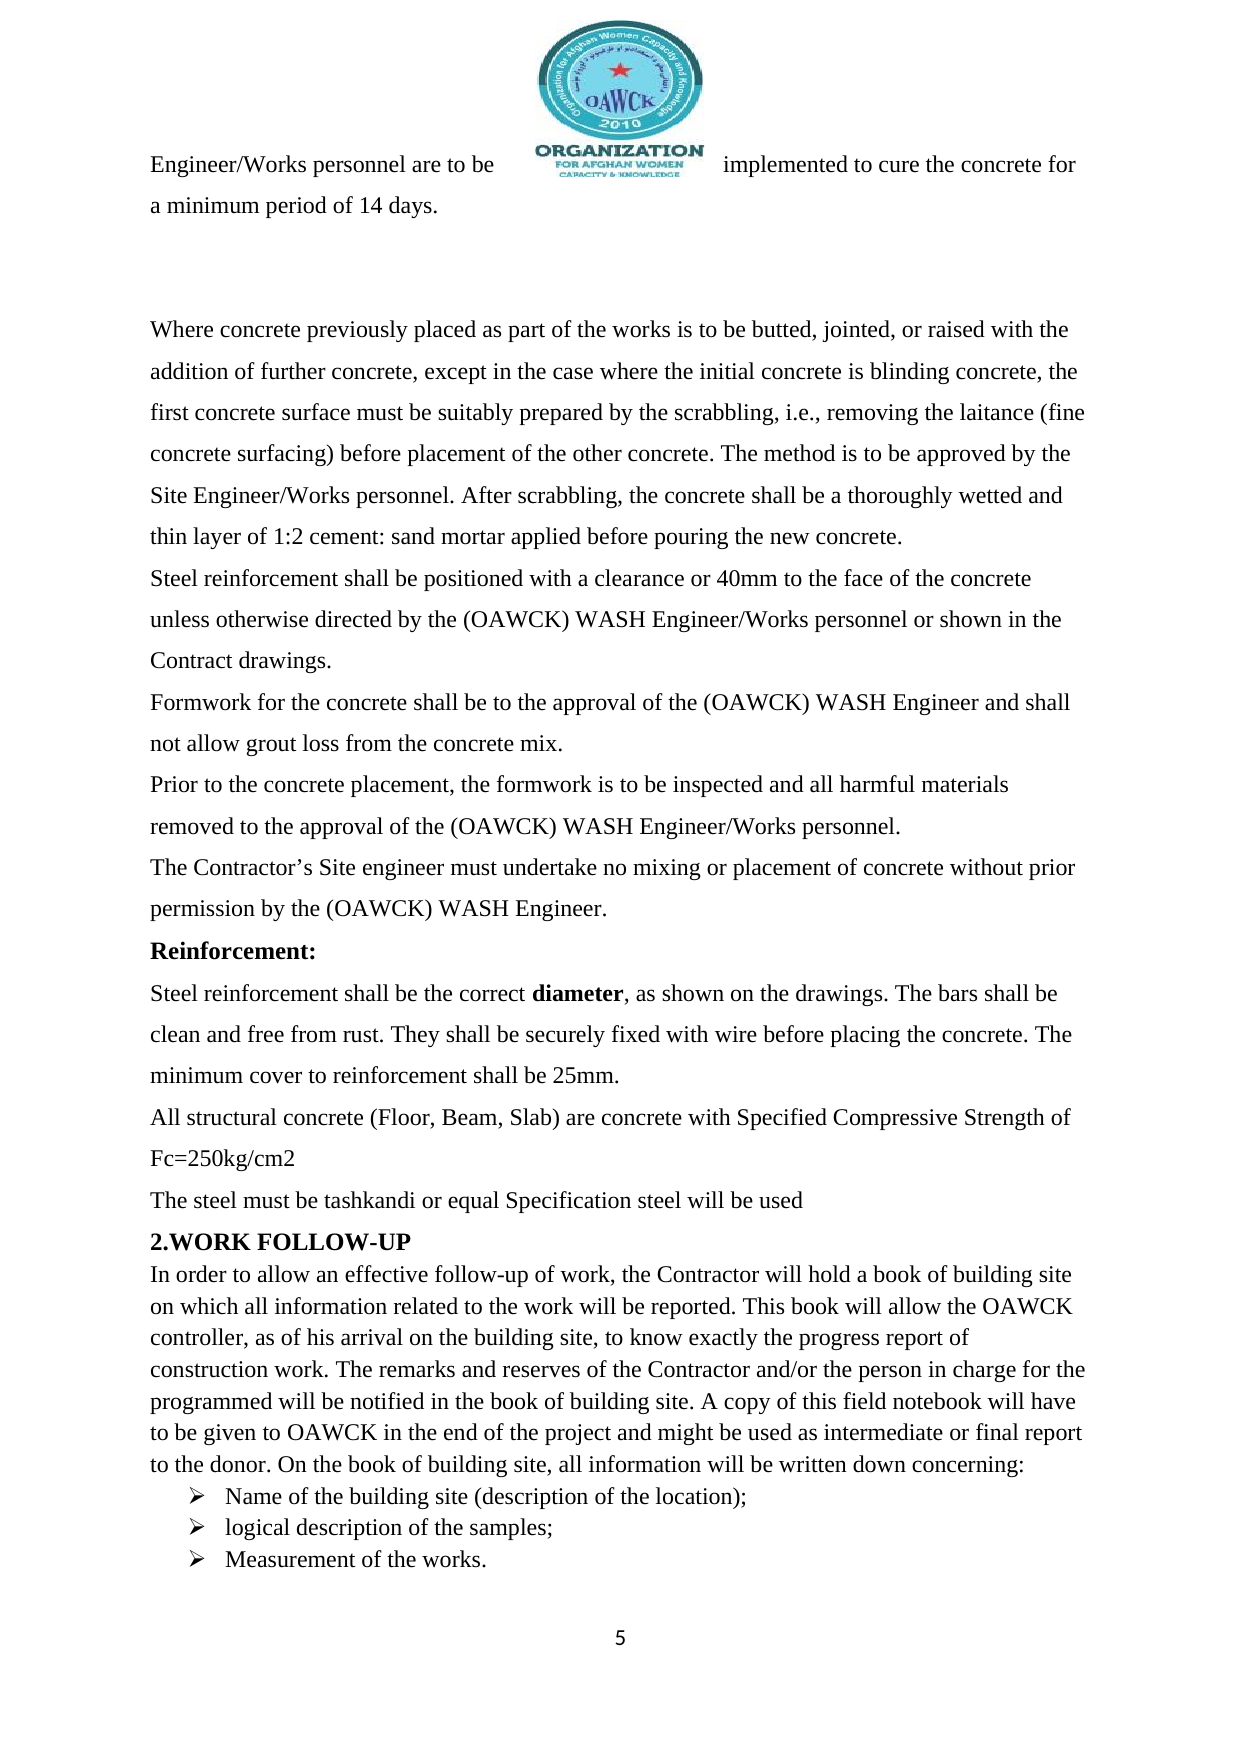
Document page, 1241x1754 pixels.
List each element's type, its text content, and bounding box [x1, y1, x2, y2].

text Prior to the concrete placement, the formwork is to be inspected and all harmful materials removed to the approval of the (OAWCK) WASH Engineer/Works personnel. [150, 770, 1090, 839]
text The steel must be tashkandi or equal Specification steel will be used [150, 1186, 1090, 1213]
text Reinforcement: [150, 936, 1090, 964]
picture [535, 20, 705, 150]
text 2.WORK FOLLOW-UP [150, 1227, 1090, 1256]
text In order to allow an effective follow-up of work, the Contractor will hold a book of building site on which all information related to the work will be reported. This book will allow the OAWCK controller, as of his arrival on the building site, to know exactly the progress report of construction work. The remarks and reserves of the Contractor and/or the person in charge for the programmed will be notified in the book of building site. A copy of this field notebook will have to be given to OAWCK in the end of the project and might be used as intermediate or final report to the donor. On the book of building site, all information will be written down concerning: [150, 1260, 1090, 1478]
text Steel reinforcement shall be the correct diameter, as shown on the drawings. The bars shall be clean and free from rust. They shall be securely fixed with wire before placing the concrete. The minimum cover to reinforcement shall be 25mm. [150, 979, 1090, 1089]
text Steel reinforcement shall be positioned with a clearance or 40mm to the face of the concrete unless otherwise directed by the (OAWCK) WASH Engineer/Works personnel or shown in the Contract drawings. [150, 563, 1090, 674]
list Name of the building site (description of the location); [187, 1482, 1090, 1509]
text All structural concrete (Floor, Beam, Slab) are concrete with Specified Compressive Strength of Fc=250kg/cm2 [150, 1103, 1090, 1172]
text Formwork for the concrete shall be to the approval of the (OAWCK) WASH Engineer and shall not allow grout loss from the concrete mix. [150, 688, 1090, 757]
text The Contractor’s Site engineer must undertake no mixing or placement of concrete without prior permission by the (OAWCK) WASH Engineer. [150, 853, 1090, 922]
text Where concrete previously placed as part of the works is to be butted, jointed, or raised with the addition of further concrete, except in the case where the initial concrete is blinding concrete, the first concrete surface must be suitably prepared by the scrabbling, i.e., removing the laitance (fine concrete surfacing) before placement of the other concrete. The method is to be approved by the Site Engineer/Works personnel. After scrabbling, the concrete shall be a thoroughly wetted and thin layer of 1:2 cement: sand mortar applied before pouring the new concrete. [150, 315, 1090, 550]
list logical description of the samples; [187, 1513, 1090, 1541]
list Measurement of the works. [187, 1545, 1090, 1573]
